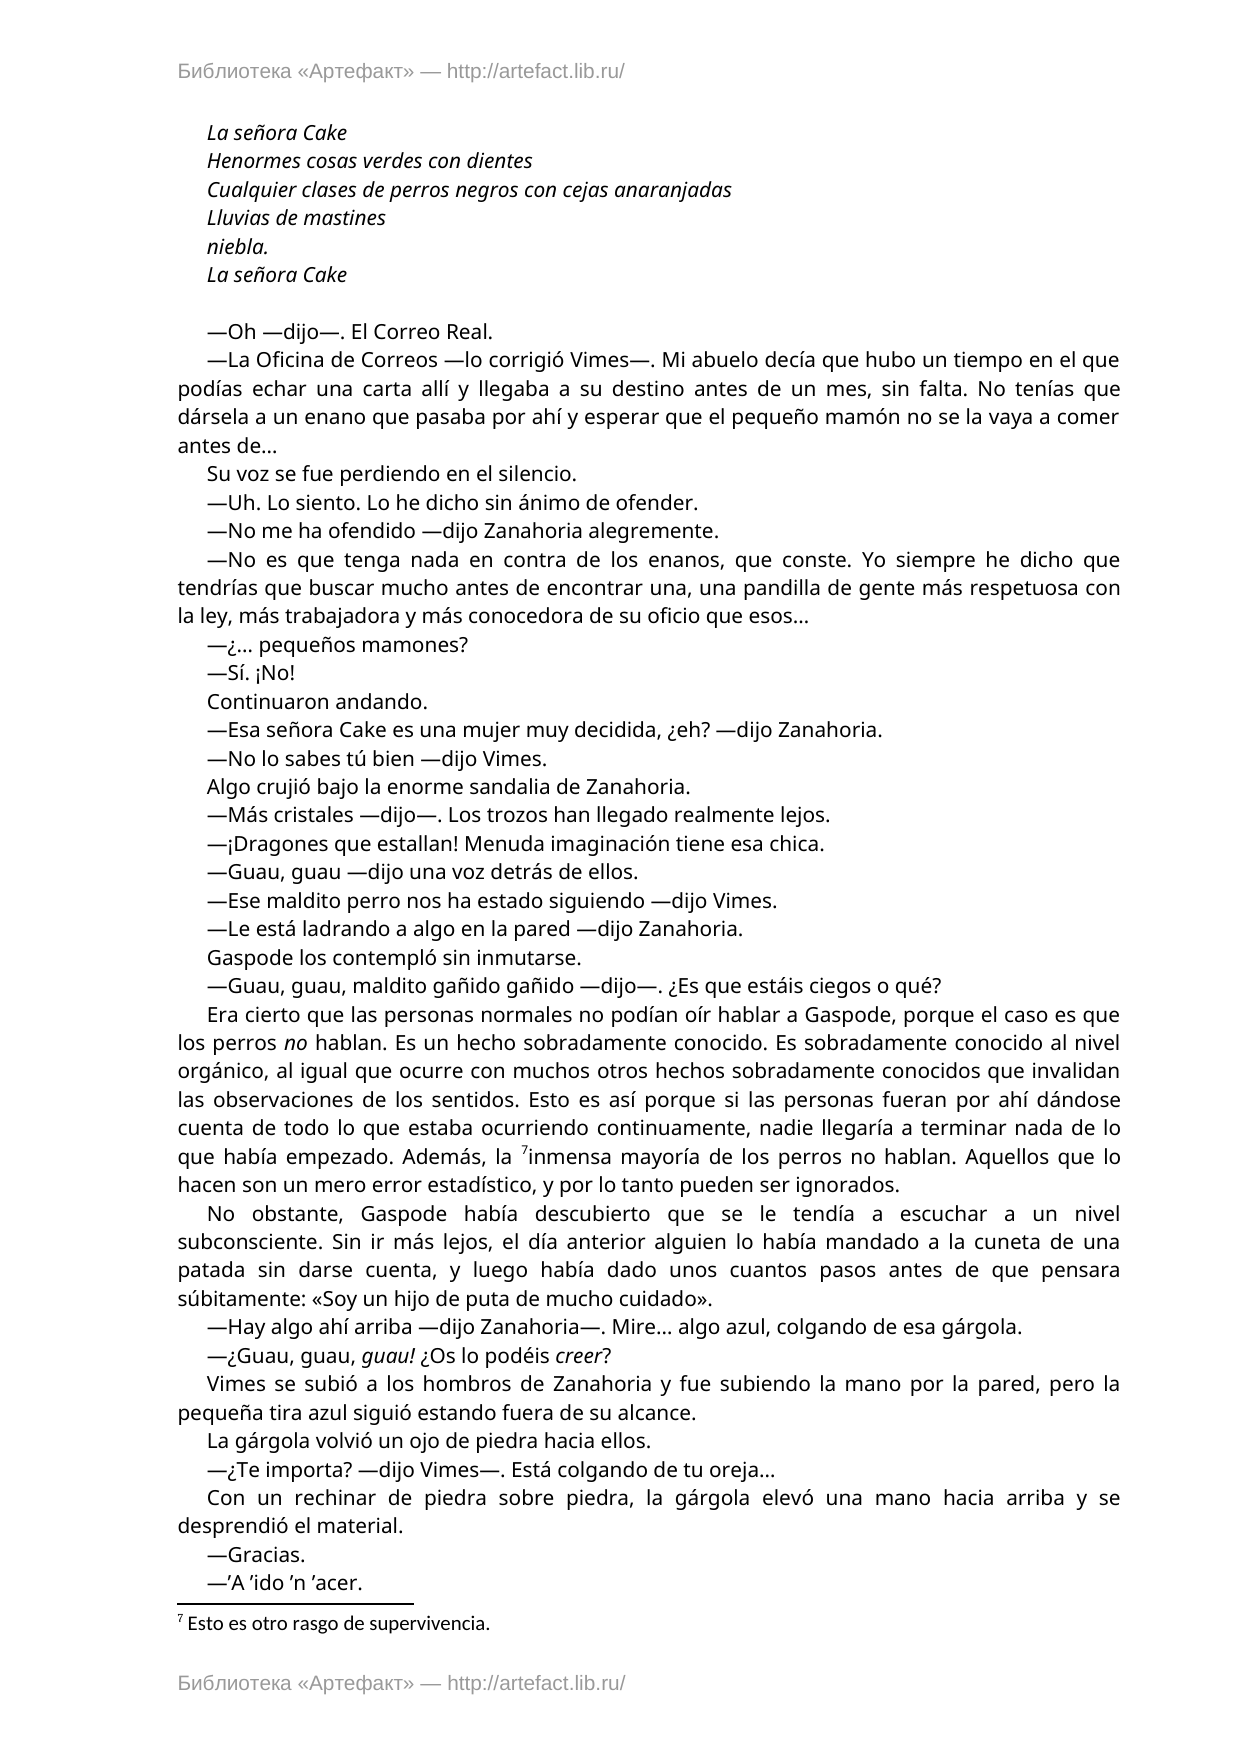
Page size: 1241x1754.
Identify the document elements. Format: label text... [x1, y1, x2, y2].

text Continuaron andando. [177, 687, 1122, 715]
text Con un rechinar de piedra sobre piedra, la gárgola elevó una mano hacia arriba y se desprendió el material. [177, 1483, 1122, 1540]
text —Sí. ¡No! [177, 658, 1122, 687]
text —Le está ladrando a algo en la pared —dijo Zanahoria. [177, 914, 1122, 943]
text La gárgola volvió un ojo de piedra hacia ellos. [177, 1426, 1122, 1455]
text La señora Cake [177, 260, 1122, 289]
text —¿Guau, guau, guau! ¿Os lo podéis creer? [177, 1341, 1122, 1369]
text Vimes se subió a los hombros de Zanahoria y fue subiendo la mano por la pared, pero la pequeña tira azul siguió estando fuera de su alcance. [177, 1369, 1122, 1426]
text —La Oficina de Correos —lo corrigió Vimes—. Mi abuelo decía que hubo un tiempo en el que podías echar una carta allí y llegaba a su destino antes de un mes, sin falta. No tenías que dársela a un enano que pasaba por ahí y esperar que el pequeño mamón no se la vaya a comer antes de… [177, 346, 1122, 459]
text Su voz se fue perdiendo en el silencio. [177, 459, 1122, 488]
text —Ese maldito perro nos ha estado siguiendo —dijo Vimes. [177, 886, 1122, 914]
text —¡Dragones que estallan! Menuda imaginación tiene esa chica. [177, 829, 1122, 857]
text —Hay algo ahí arriba —dijo Zanahoria—. Mire… algo azul, colgando de esa gárgola. [177, 1312, 1122, 1341]
text —No lo sabes tú bien —dijo Vimes. [177, 744, 1122, 772]
text —¿… pequeños mamones? [177, 630, 1122, 658]
text —Guau, guau, maldito gañido gañido —dijo—. ¿Es que estáis ciegos o qué? [177, 971, 1122, 1000]
text —Guau, guau —dijo una voz detrás de ellos. [177, 857, 1122, 886]
text Algo crujió bajo la enorme sandalia de Zanahoria. [177, 772, 1122, 801]
text No obstante, Gaspode había descubierto que se le tendía a escuchar a un nivel subconsciente. Sin ir más lejos, el día anterior alguien lo había mandado a la cuneta de una patada sin darse cuenta, y luego había dado unos cuantos pasos antes de que pensara súbitamente: «Soy un hijo de puta de mucho cuidado». [177, 1199, 1122, 1312]
text Henormes cosas verdes con dientes [177, 147, 1122, 175]
text —Gracias. [177, 1540, 1122, 1568]
text —Esa señora Cake es una mujer muy decidida, ¿eh? —dijo Zanahoria. [177, 715, 1122, 744]
text Lluvias de mastines [177, 203, 1122, 232]
text —Uh. Lo siento. Lo he dicho sin ánimo de ofender. [177, 488, 1122, 516]
text —No me ha ofendido —dijo Zanahoria alegremente. [177, 516, 1122, 545]
text Cualquier clases de perros negros con cejas anaranjadas [177, 175, 1122, 203]
text niebla. [177, 232, 1122, 260]
text —Oh —dijo—. El Correo Real. [177, 317, 1122, 346]
text Gaspode los contempló sin inmutarse. [177, 943, 1122, 971]
text —¿Te importa? —dijo Vimes—. Está colgando de tu oreja… [177, 1455, 1122, 1483]
text —Más cristales —dijo—. Los trozos han llegado realmente lejos. [177, 801, 1122, 829]
text —No es que tenga nada en contra de los enanos, que conste. Yo siempre he dicho que tendrías que buscar mucho antes de encontrar una, una pandilla de gente más respetuosa con la ley, más trabajadora y más conocedora de su oficio que esos… [177, 545, 1122, 630]
text Era cierto que las personas normales no podían oír hablar a Gaspode, porque el caso es que los perros no hablan. Es un hecho sobradamente conocido. Es sobradamente conocido al nivel orgánico, al igual que ocurre con muchos otros hechos sobradamente conocidos que invalidan las observaciones de los sentidos. Esto es así porque si las personas fueran por ahí dándose cuenta de todo lo que estaba ocurriendo continuamente, nadie llegaría a terminar nada de lo que había empezado. Además, la inmensa mayoría de los perros no hablan. Aquellos que lo hacen son un mero error estadístico, y por lo tanto pueden ser ignorados. [177, 1000, 1122, 1199]
text La señora Cake [177, 118, 1122, 147]
text —’A ’ido ’n ’acer. [177, 1568, 1122, 1597]
